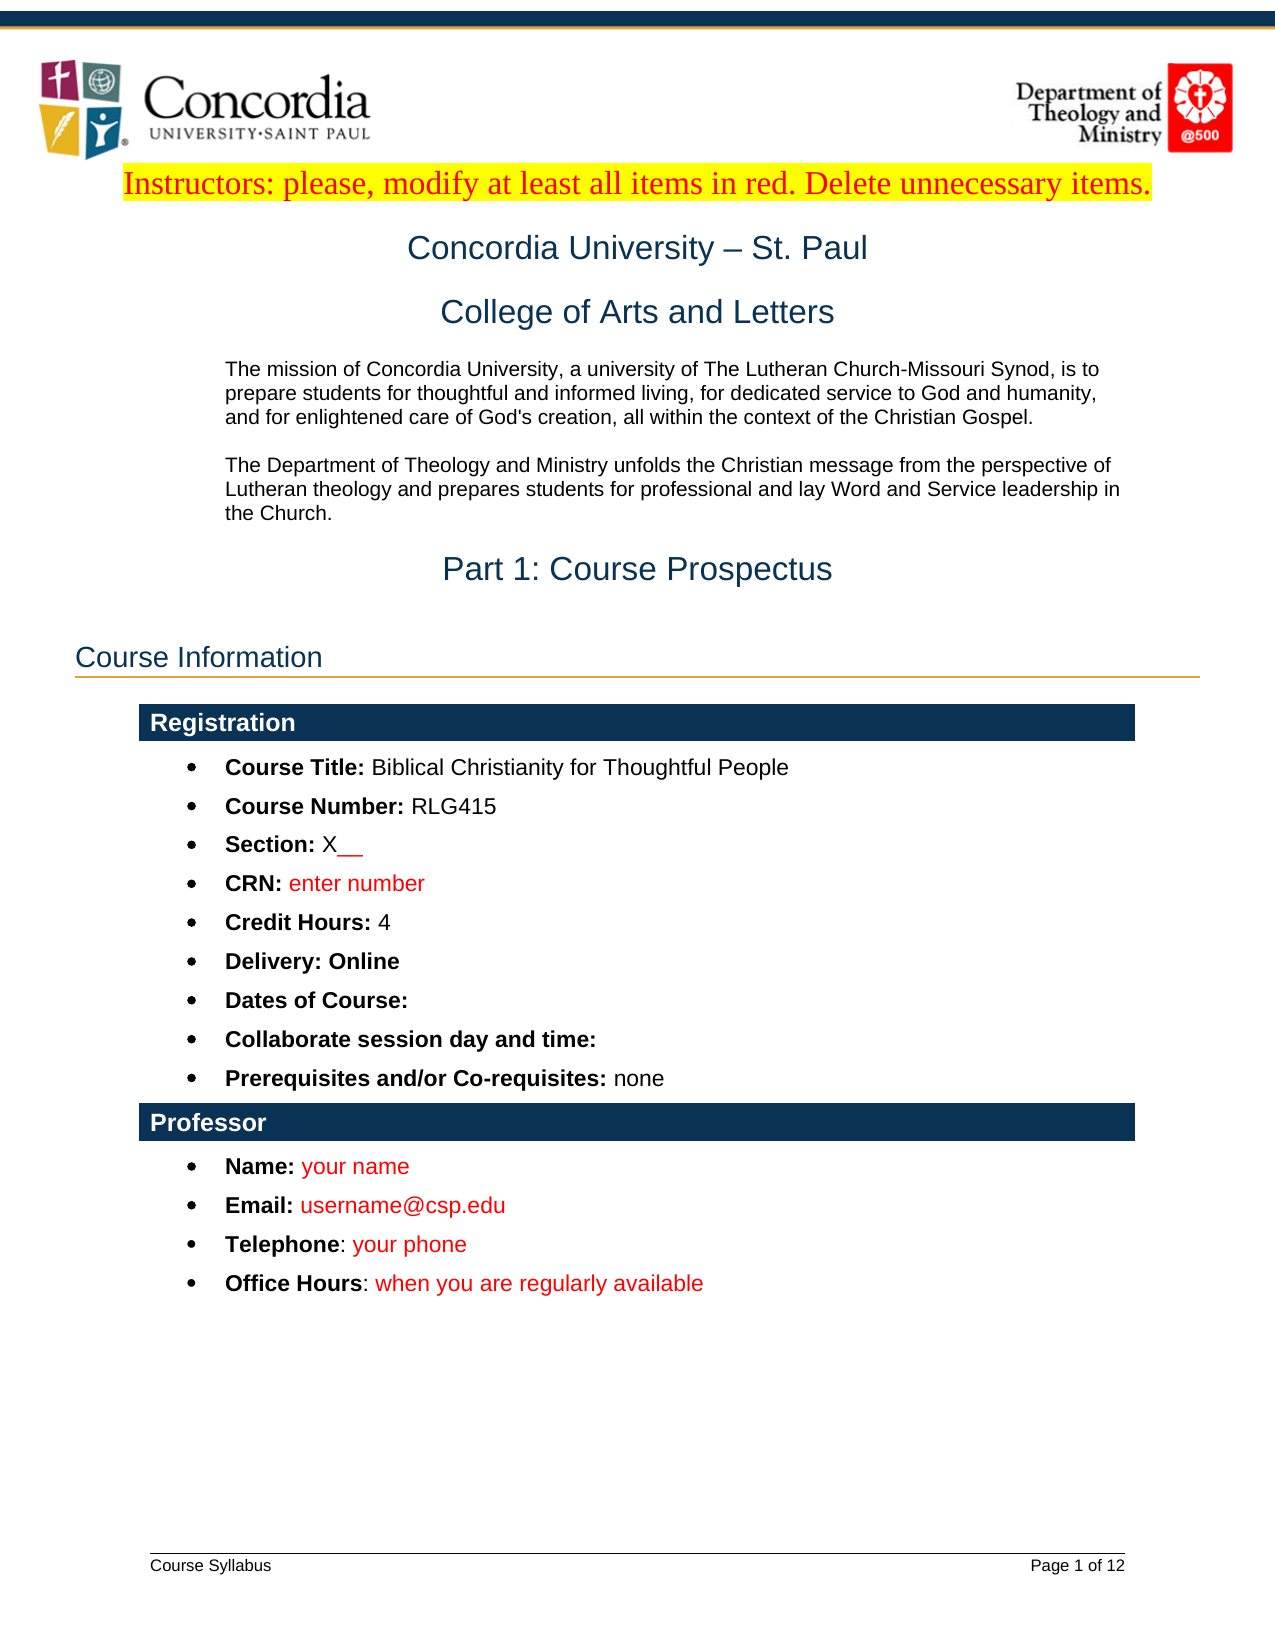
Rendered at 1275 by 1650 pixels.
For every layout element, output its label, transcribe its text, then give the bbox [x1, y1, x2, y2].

subtitle Part 1: Course Prospectus [75, 549, 1200, 587]
picture [0, 11, 1275, 163]
subtitle Registration [142, 706, 1133, 739]
picture [107, 110, 118, 120]
list Name: your name [187, 1153, 1125, 1179]
list Office Hours: when you are regularly available [187, 1269, 1125, 1296]
list Telephone: your phone [187, 1231, 1125, 1257]
list The mission of Concordia University, a university of The Lutheran Church-Missouri Synod, is to prepare students for thoughtful and informed living, for dedicated service to God and humanity, and for enlightened care of God's creation, all within the context of the Christian Gospel. [225, 357, 1125, 429]
list Credit Hours: 4 [187, 909, 1125, 936]
subtitle Concordia University – St. Paul [75, 228, 1200, 266]
subtitle Instructors: please, modify at least all items in red. Delete unnecessary items. [75, 150, 1200, 201]
list Collaborate session day and time: [187, 1026, 1125, 1052]
list CRN: enter number [187, 870, 1125, 897]
list Section: X__ [187, 831, 1125, 858]
list The Department of Theology and Ministry unfolds the Christian message from the perspective of Lutheran theology and prepares students for professional and lay Word and Service leadership in the Church. [225, 453, 1125, 525]
list Prerequisites and/or Co-requisites: none [187, 1064, 1125, 1091]
list Course Title: Biblical Christianity for Thoughtful People [187, 754, 1125, 780]
list Delivery: Online [187, 948, 1125, 974]
list Course Number: RLG415 [187, 793, 1125, 819]
subtitle Professor [142, 1106, 1133, 1138]
picture [108, 129, 116, 147]
subtitle College of Arts and Letters [75, 292, 1200, 331]
list Email: username@csp.edu [187, 1192, 1125, 1218]
subtitle Course Information [75, 640, 1200, 676]
list Dates of Course: [187, 987, 1125, 1013]
picture [90, 111, 99, 120]
